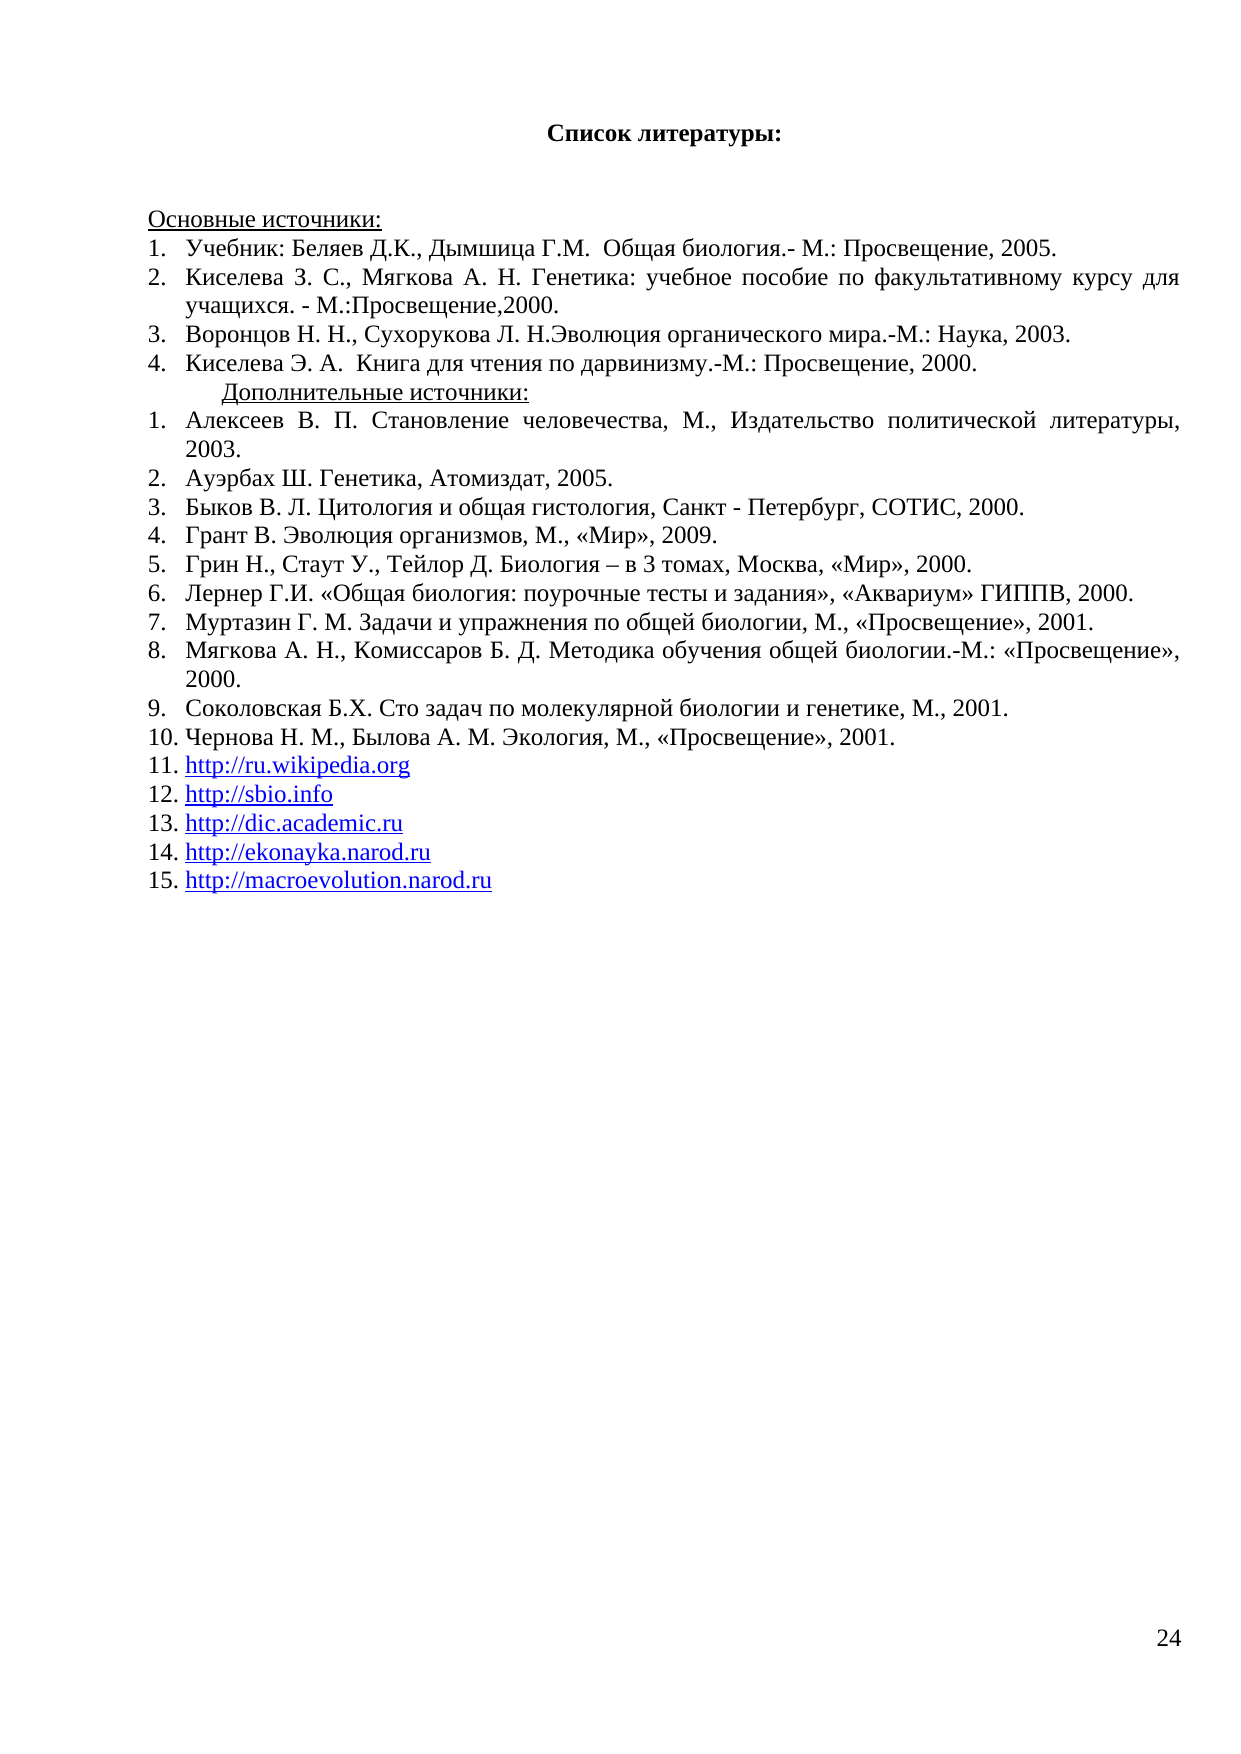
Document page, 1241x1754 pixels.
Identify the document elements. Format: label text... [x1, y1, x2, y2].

text Основные источники: [148, 204, 1181, 233]
text Дополнительные источники: [148, 377, 1181, 406]
list Киселева Э. А. Книга для чтения по дарвинизму.-М.: Просвещение, 2000. [148, 348, 1181, 377]
list Киселева З. С., Мягкова А. Н. Генетика: учебное пособие по факультативному курсу для учащихся. - М.:Просвещение,2000. [148, 262, 1181, 319]
list http://ekonayka.narod.ru [148, 837, 1181, 866]
list http://ru.wikipedia.org [148, 751, 1181, 779]
list Лернер Г.И. «Общая биология: поурочные тесты и задания», «Аквариум» ГИППВ, 2000. [148, 578, 1181, 607]
list http://macroevolution.narod.ru [148, 866, 1181, 894]
list Алексеев В. П. Становление человечества, М., Издательство политической литературы, 2003. [148, 406, 1181, 463]
list Чернова Н. М., Былова А. М. Экология, М., «Просвещение», 2001. [148, 722, 1181, 751]
list Мягкова А. Н., Комиссаров Б. Д. Методика обучения общей биологии.-М.: «Просвещение», 2000. [148, 636, 1181, 693]
list http://dic.academic.ru [148, 808, 1181, 837]
list Ауэрбах Ш. Генетика, Атомиздат, 2005. [148, 463, 1181, 492]
list http://sbio.info [148, 779, 1181, 808]
text Список литературы: [148, 118, 1181, 147]
list Воронцов Н. Н., Сухорукова Л. Н.Эволюция органического мира.-М.: Наука, 2003. [148, 319, 1181, 348]
list Быков В. Л. Цитология и общая гистология, Санкт - Петербург, СОТИС, 2000. [148, 492, 1181, 521]
list Грант В. Эволюция организмов, М., «Мир», 2009. [148, 521, 1181, 549]
list Соколовская Б.Х. Сто задач по молекулярной биологии и генетике, М., 2001. [148, 693, 1181, 722]
list Муртазин Г. М. Задачи и упражнения по общей биологии, М., «Просвещение», 2001. [148, 607, 1181, 636]
list Учебник: Беляев Д.К., Дымшица Г.М. Общая биология.- М.: Просвещение, 2005. [148, 233, 1181, 262]
list Грин Н., Стаут У., Тейлор Д. Биология – в 3 томах, Москва, «Мир», 2000. [148, 549, 1181, 578]
